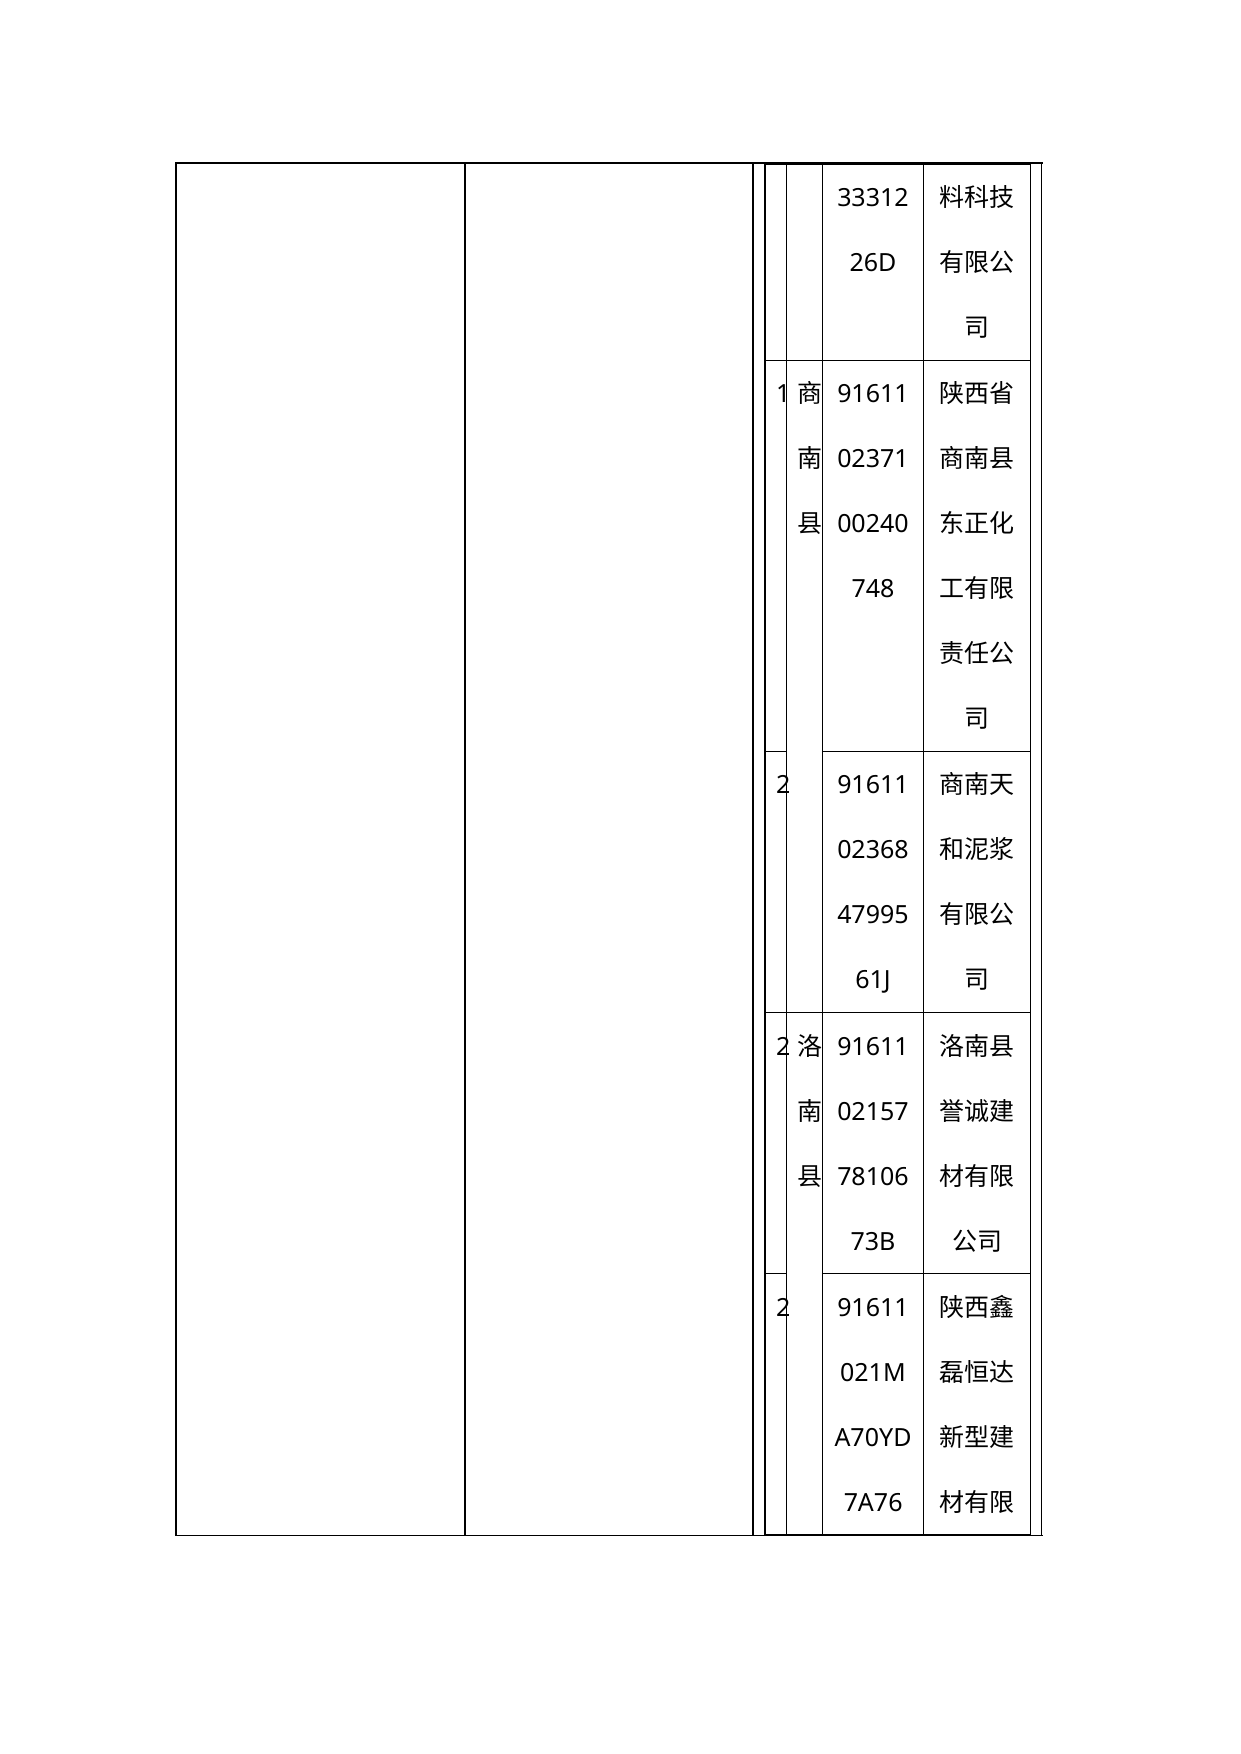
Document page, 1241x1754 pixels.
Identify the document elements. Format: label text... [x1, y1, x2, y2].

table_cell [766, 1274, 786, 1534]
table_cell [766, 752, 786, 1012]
table_cell 1 [177, 164, 464, 1535]
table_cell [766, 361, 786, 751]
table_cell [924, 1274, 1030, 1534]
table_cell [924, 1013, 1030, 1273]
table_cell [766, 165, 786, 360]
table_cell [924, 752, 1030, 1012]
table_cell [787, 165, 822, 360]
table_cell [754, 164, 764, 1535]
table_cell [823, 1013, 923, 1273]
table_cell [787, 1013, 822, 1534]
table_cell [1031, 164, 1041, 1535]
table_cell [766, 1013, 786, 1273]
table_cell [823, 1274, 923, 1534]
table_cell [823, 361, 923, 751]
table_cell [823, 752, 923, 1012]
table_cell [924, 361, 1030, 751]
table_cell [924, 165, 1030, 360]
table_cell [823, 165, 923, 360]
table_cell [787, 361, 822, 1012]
table_cell [466, 164, 752, 1535]
